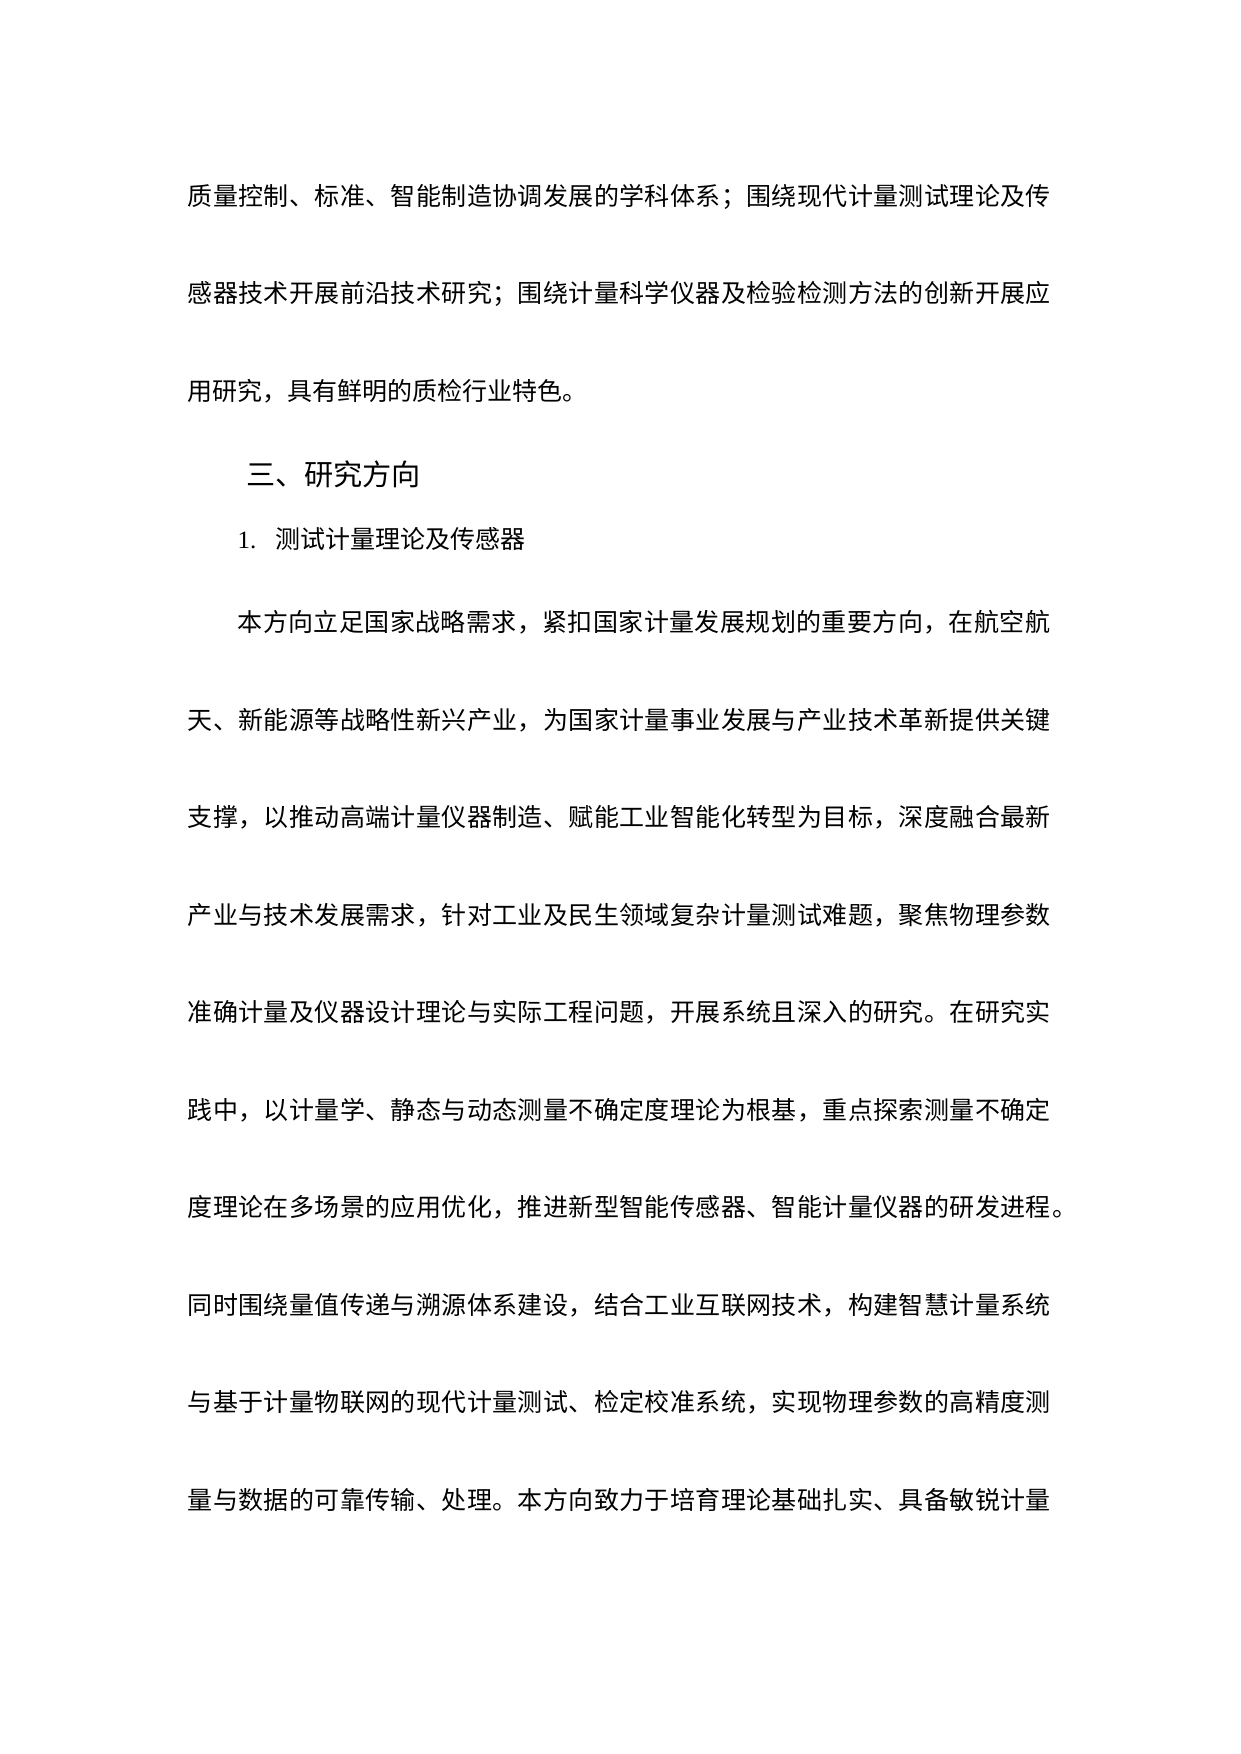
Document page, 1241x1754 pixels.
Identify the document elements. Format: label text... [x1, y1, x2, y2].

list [187, 588, 1053, 1531]
list 测试计量理论及传感器 [187, 505, 1053, 570]
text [187, 162, 1053, 422]
text 三、研究方向 [187, 440, 1053, 505]
